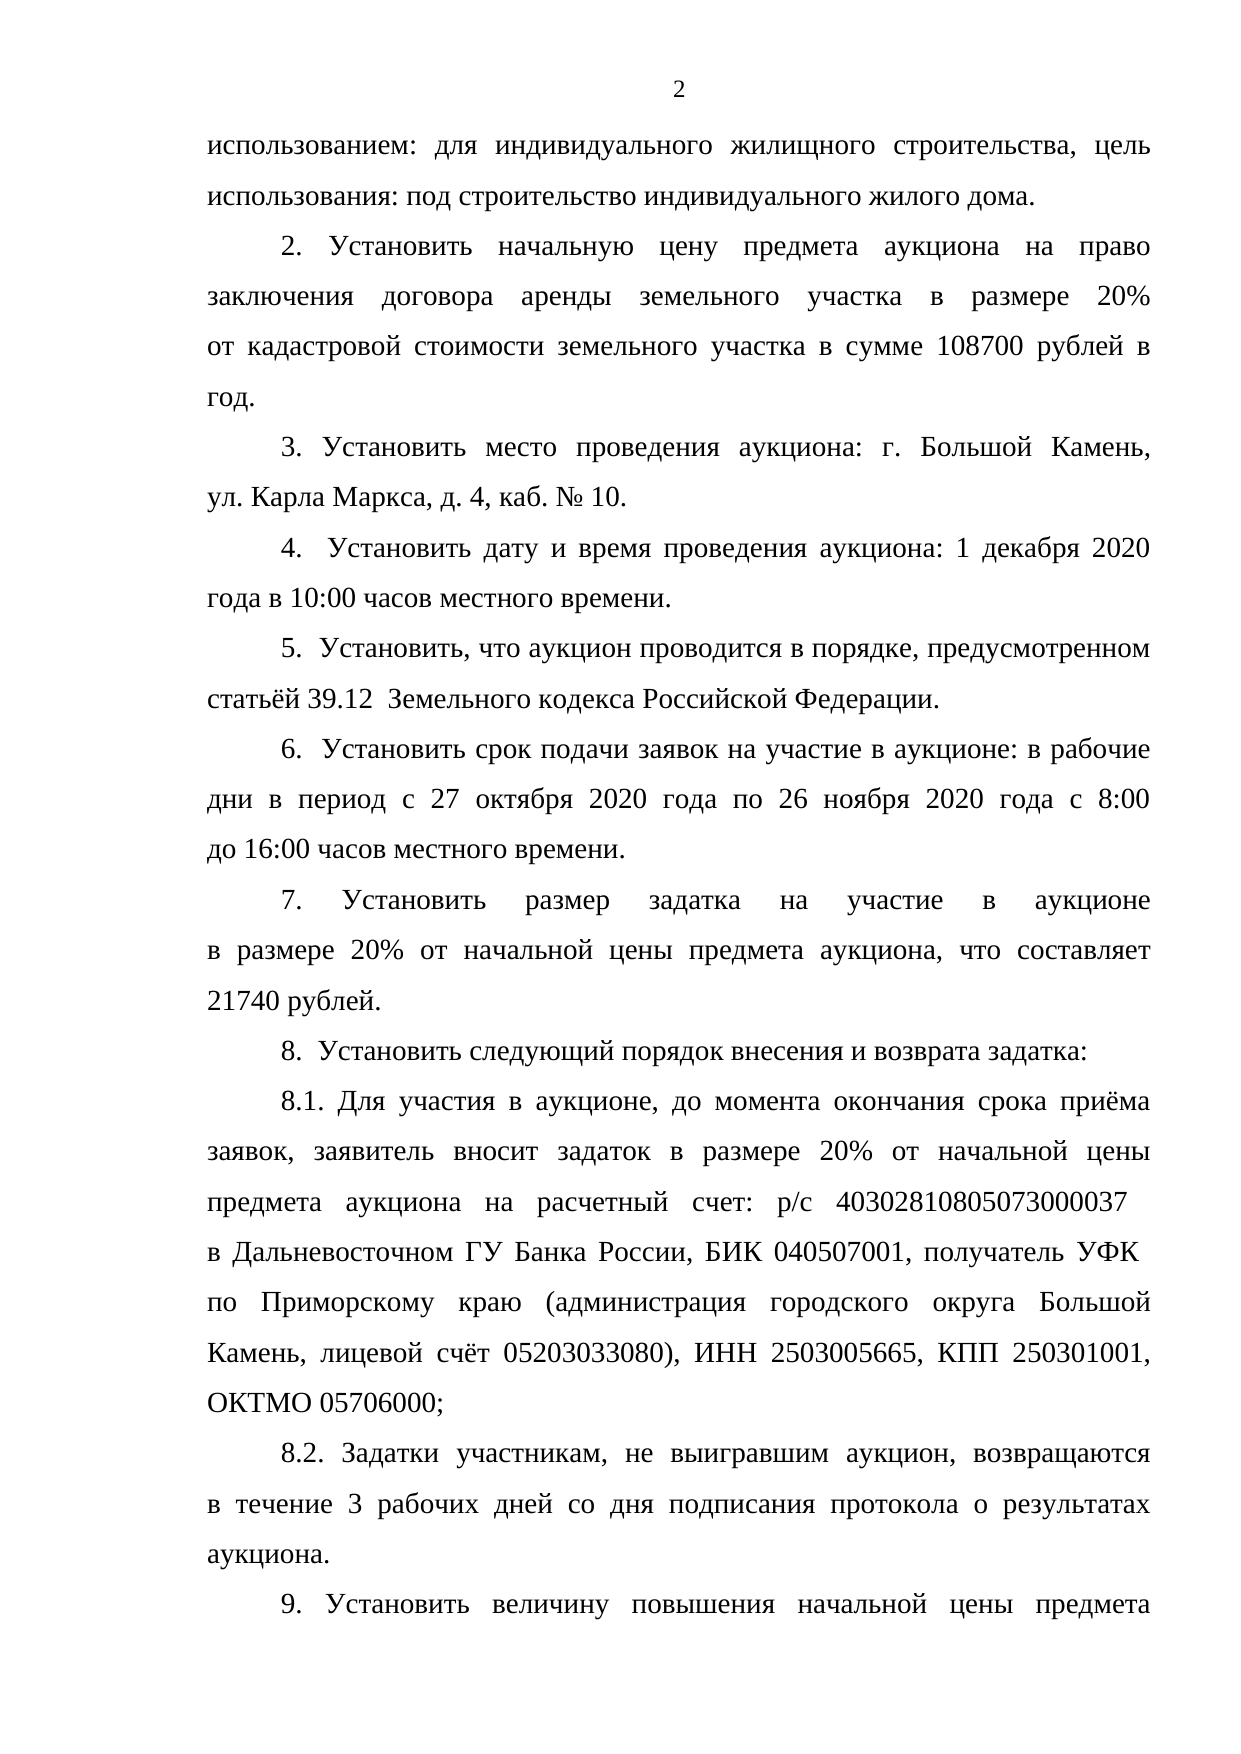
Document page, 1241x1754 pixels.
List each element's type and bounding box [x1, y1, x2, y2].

table_cell [196, 127, 1163, 1620]
